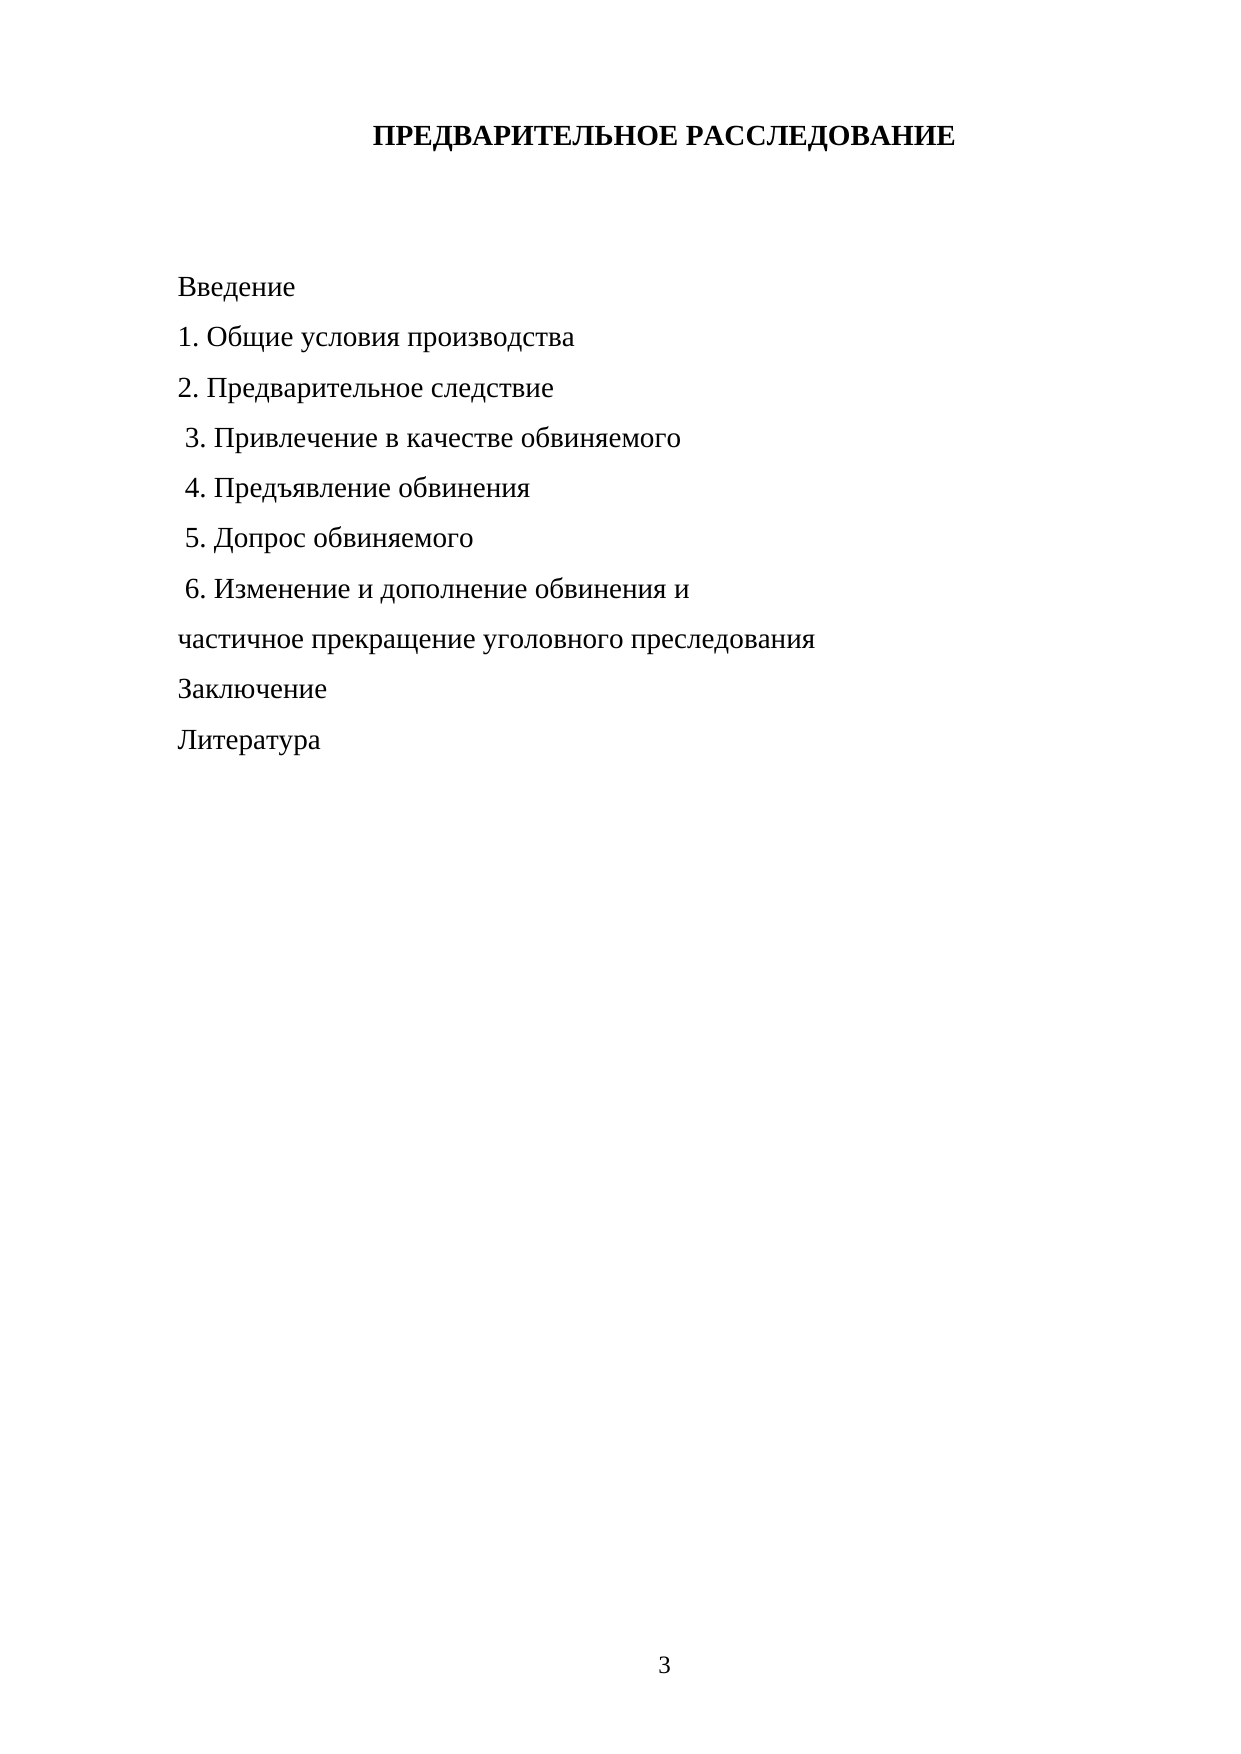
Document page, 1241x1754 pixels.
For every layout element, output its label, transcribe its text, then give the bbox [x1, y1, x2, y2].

text 1. Общие условия производства [177, 319, 1152, 353]
text частичное прекращение уголовного преследования [177, 621, 1152, 655]
text 5. Допрос обвиняемого [177, 521, 1152, 554]
title ПРЕДВАРИТЕЛЬНОЕ РАССЛЕДОВАНИЕ [177, 118, 1152, 152]
text Введение [177, 269, 1152, 303]
title Литература [177, 722, 1152, 755]
text 2. Предварительное следствие [177, 370, 1152, 403]
text 4. Предъявление обвинения [177, 470, 1152, 504]
text 3. Привлечение в качестве обвиняемого [177, 420, 1152, 453]
title Заключение [177, 672, 1152, 705]
text 6. Изменение и дополнение обвинения и [177, 571, 1152, 604]
